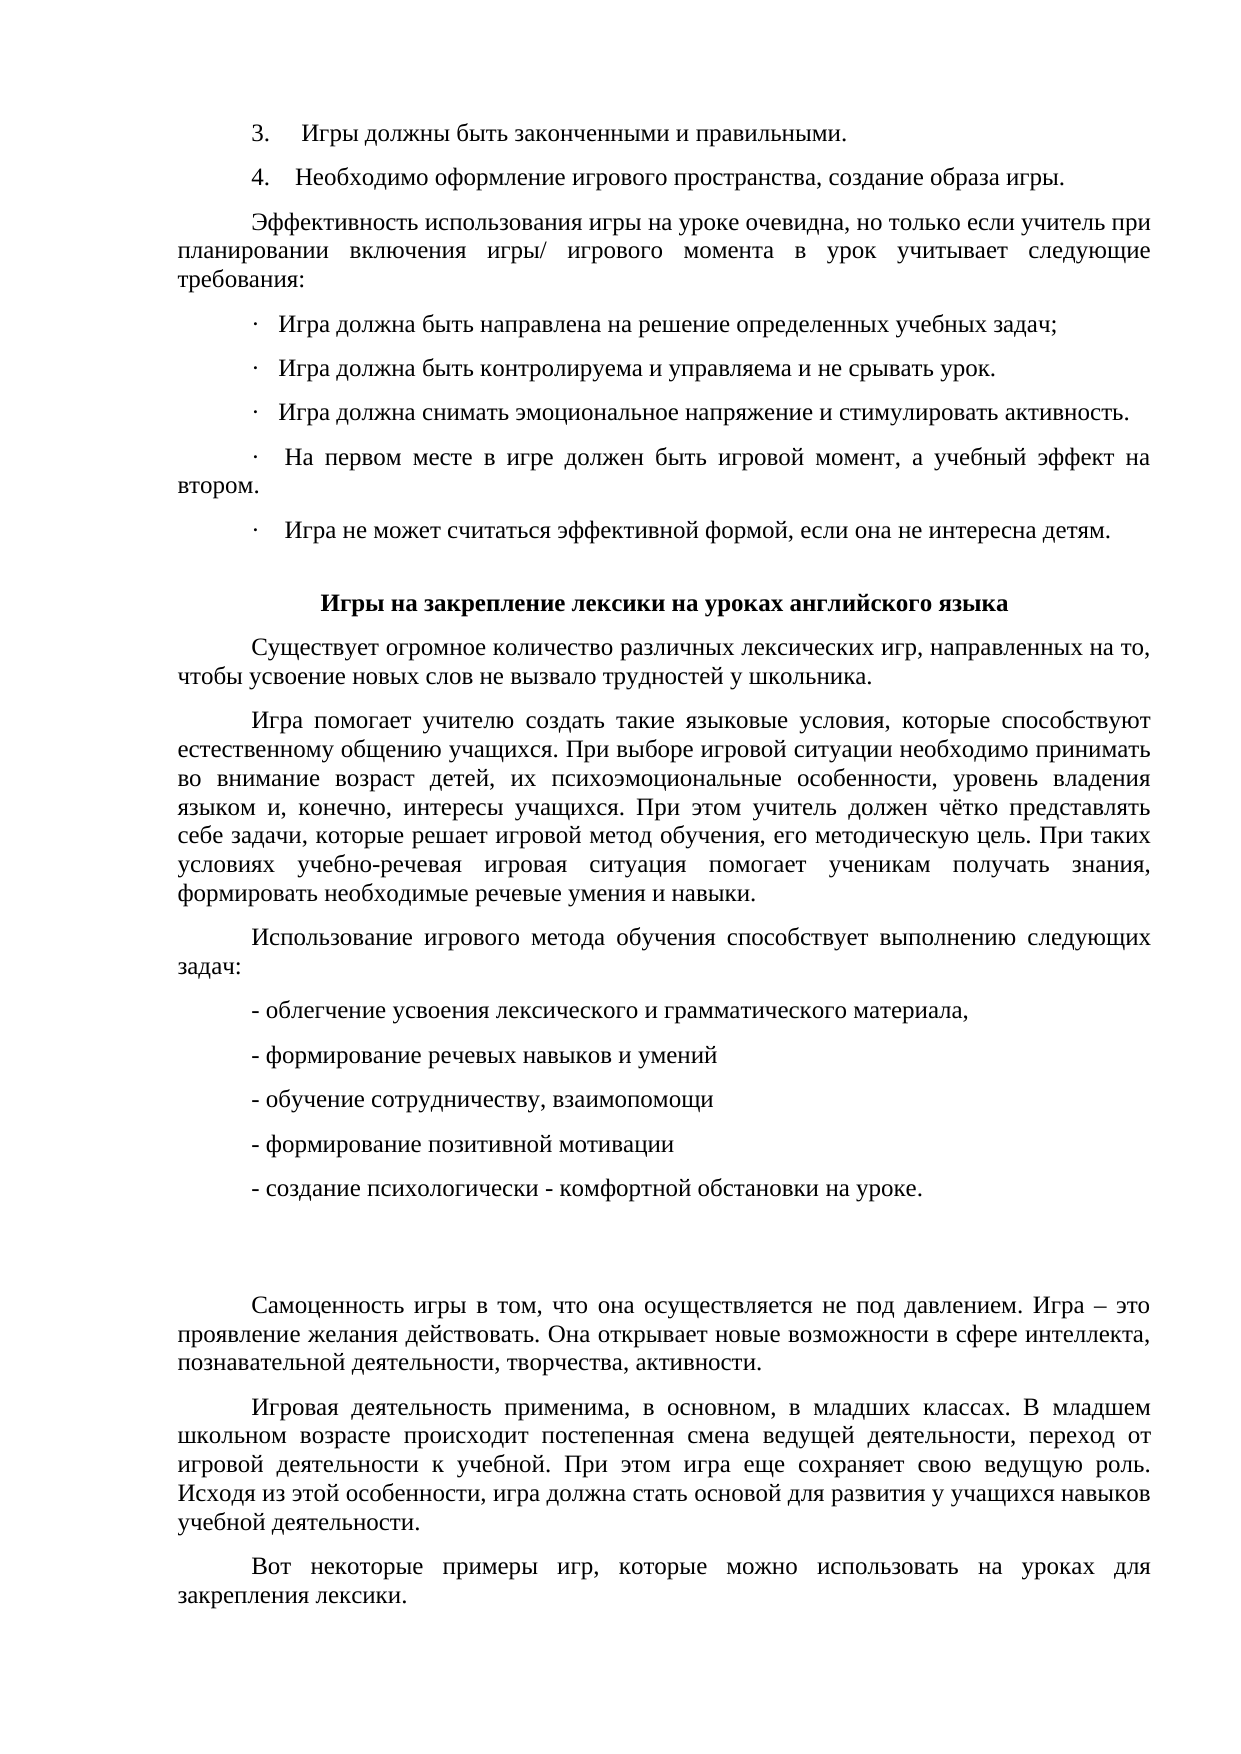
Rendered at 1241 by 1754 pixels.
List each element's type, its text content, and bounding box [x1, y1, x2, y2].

text · Игра должна быть контролируема и управляема и не срывать урок. [177, 353, 1152, 382]
text · На первом месте в игре должен быть игровой момент, а учебный эффект на втором. [177, 442, 1152, 499]
text Вот некоторые примеры игр, которые можно использовать на уроках для закрепления лексики. [177, 1551, 1152, 1609]
text - облегчение усвоения лексического и грамматического материала, [177, 996, 1152, 1024]
text Существует огромное количество различных лексических игр, направленных на то, чтобы усвоение новых слов не вызвало трудностей у школьника. [177, 632, 1152, 690]
text · Игра не может считаться эффективной формой, если она не интересна детям. [177, 515, 1152, 544]
text Использование игрового метода обучения способствует выполнению следующих задач: [177, 922, 1152, 980]
text · Игра должна быть направлена на решение определенных учебных задач; [177, 309, 1152, 337]
text 4. Необходимо оформление игрового пространства, создание образа игры. [177, 162, 1152, 191]
text - формирование речевых навыков и умений [177, 1040, 1152, 1069]
text Игровая деятельность применима, в основном, в младших классах. В младшем школьном возрасте происходит постепенная смена ведущей деятельности, переход от игровой деятельности к учебной. При этом игра еще сохраняет свою ведущую роль. Исходя из этой особенности, игра должна стать основой для развития у учащихся навыков учебной деятельности. [177, 1392, 1152, 1536]
text Игры на закрепление лексики на уроках английского языка [177, 559, 1152, 617]
text Игра помогает учителю создать такие языковые условия, которые способствуют естественному общению учащихся. При выборе игровой ситуации необходимо принимать во внимание возраст детей, их психоэмоциональные особенности, уровень владения языком и, конечно, интересы учащихся. При этом учитель должен чётко представлять себе задачи, которые решает игровой метод обучения, его методическую цель. При таких условиях учебно-речевая игровая ситуация помогает ученикам получать знания, формировать необходимые речевые умения и навыки. [177, 706, 1152, 907]
text - формирование позитивной мотивации [177, 1129, 1152, 1157]
text 3. Игры должны быть законченными и правильными. [177, 118, 1152, 147]
text Самоценность игры в том, что она осуществляется не под давлением. Игра – это проявление желания действовать. Она открывает новые возможности в сфере интеллекта, познавательной деятельности, творчества, активности. [177, 1290, 1152, 1376]
text Эффективность использования игры на уроке очевидна, но только если учитель при планировании включения игры/ игрового момента в урок учитывает следующие требования: [177, 207, 1152, 293]
text - обучение сотрудничеству, взаимопомощи [177, 1084, 1152, 1113]
text - создание психологически - комфортной обстановки на уроке. [177, 1173, 1152, 1202]
text · Игра должна снимать эмоциональное напряжение и стимулировать активность. [177, 397, 1152, 426]
